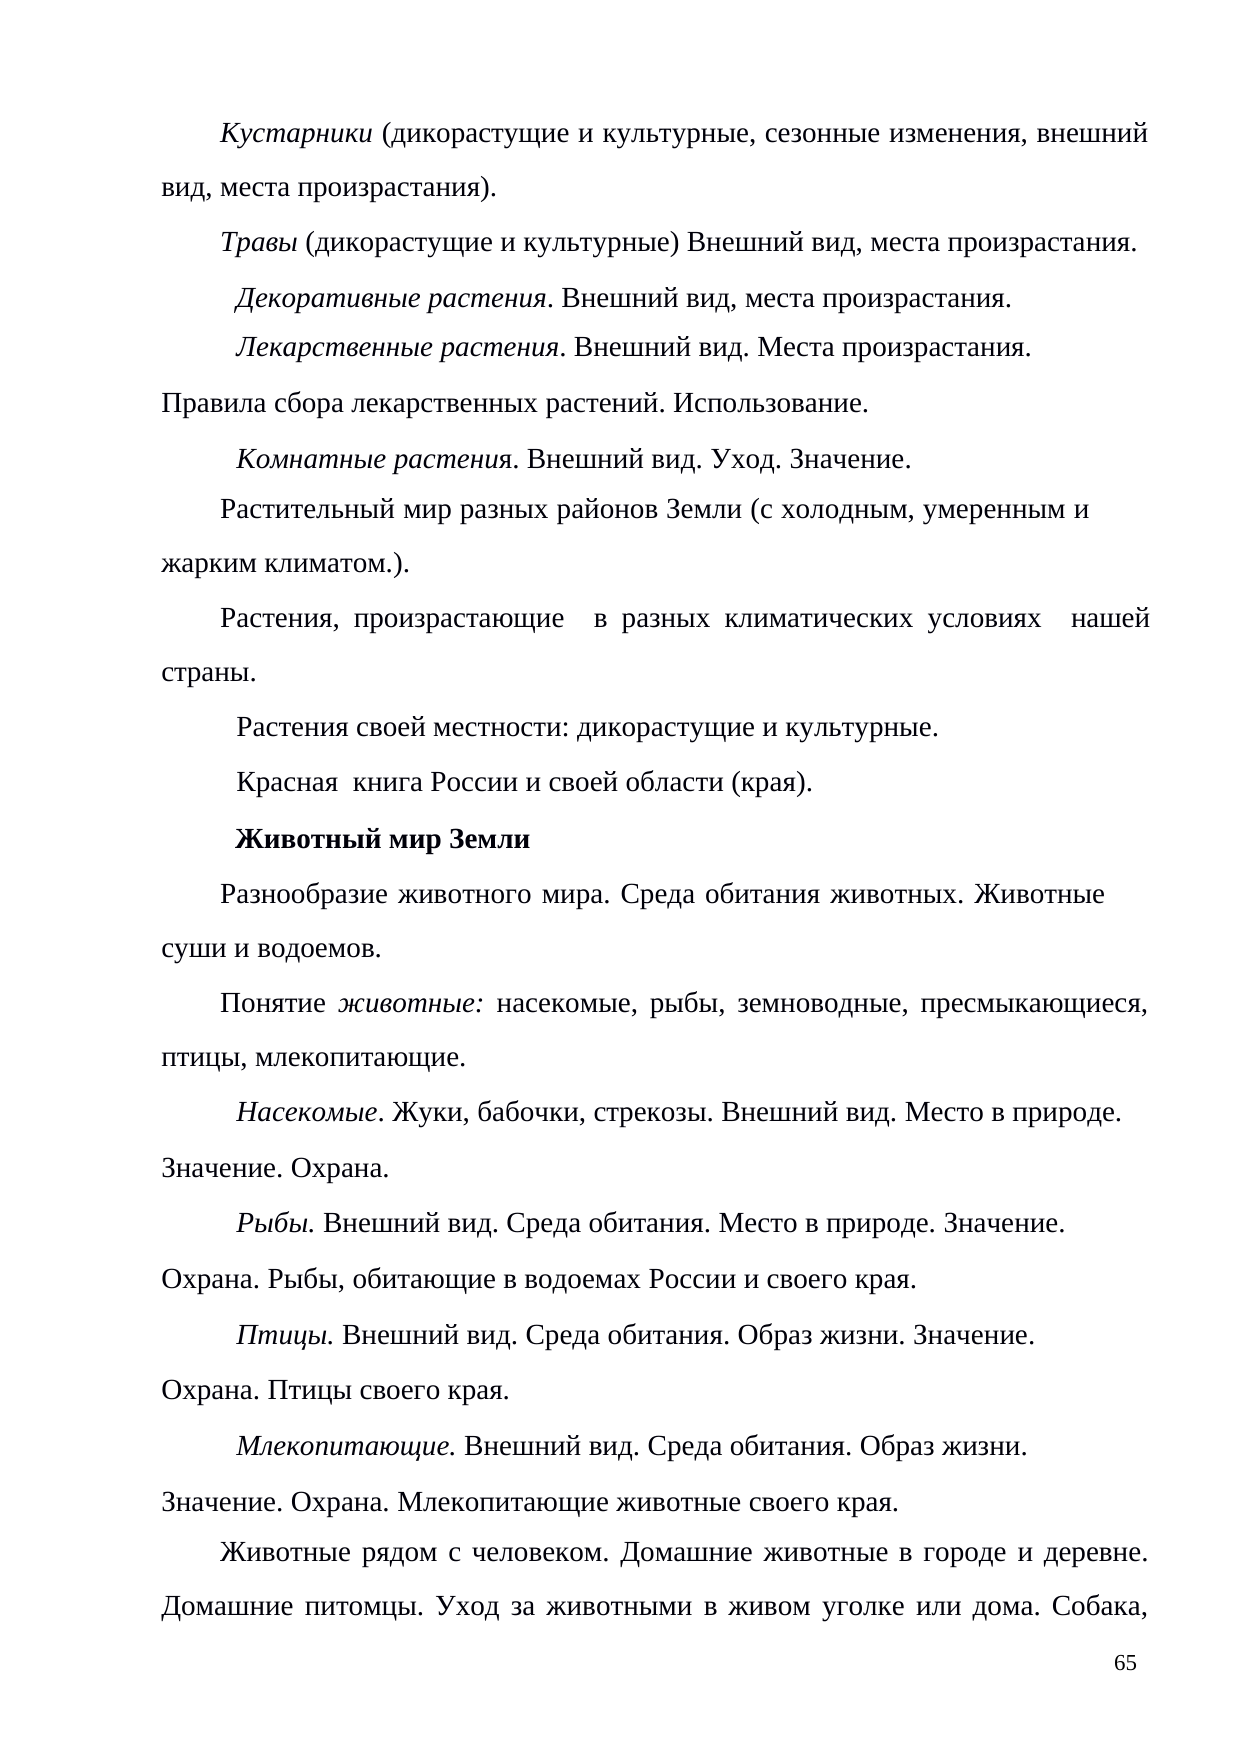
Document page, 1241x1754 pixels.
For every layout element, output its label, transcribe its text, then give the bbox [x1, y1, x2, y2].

text Насекомые. Жуки, бабочки, стрекозы. Внешний вид. Место в природе. [236, 1094, 1180, 1128]
text Травы (дикорастущие и культурные) Внешний вид, места произрастания. [220, 224, 1180, 258]
subtitle Животный мир Земли [235, 821, 1180, 855]
text Охрана. Птицы своего края. [161, 1372, 1180, 1406]
text Млекопитающие. Внешний вид. Среда обитания. Образ жизни. [236, 1428, 1180, 1462]
text Разнообразие животного мира. Среда обитания животных. Животные суши и водоемов. [161, 876, 1145, 964]
text Животные рядом с человеком. Домашние животные в городе и деревне. Домашние питомцы. Уход за животными в живом уголке или дома. Собака, [161, 1534, 1180, 1621]
text Значение. Охрана. Млекопитающие животные своего края. [161, 1484, 1180, 1517]
text Комнатные растения. Внешний вид. Уход. Значение. [236, 441, 1180, 475]
text Рыбы. Внешний вид. Среда обитания. Место в природе. Значение. [236, 1206, 1180, 1239]
text Растения своей местности: дикорастущие и культурные. Красная книга России и своей области (края). [236, 709, 941, 798]
text Растения, произрастающие в разных климатических условиях нашей страны. [161, 600, 1151, 687]
text Охрана. Рыбы, обитающие в водоемах России и своего края. [161, 1261, 1180, 1295]
text Декоративные растения. Внешний вид, места произрастания. [236, 280, 1180, 313]
text Понятие животные: насекомые, рыбы, земноводные, пресмыкающиеся, птицы, млекопитающие. [161, 986, 1180, 1073]
text Лекарственные растения. Внешний вид. Места произрастания. [236, 329, 1180, 363]
text Кустарники (дикорастущие и культурные, сезонные изменения, внешний вид, места произрастания). [161, 115, 1180, 203]
text Птицы. Внешний вид. Среда обитания. Образ жизни. Значение. [236, 1317, 1180, 1350]
text Правила сбора лекарственных растений. Использование. [161, 385, 1180, 419]
text Значение. Охрана. [161, 1150, 1180, 1183]
text Растительный мир разных районов Земли (с холодным, умеренным и жарким климатом.). [161, 491, 1180, 578]
